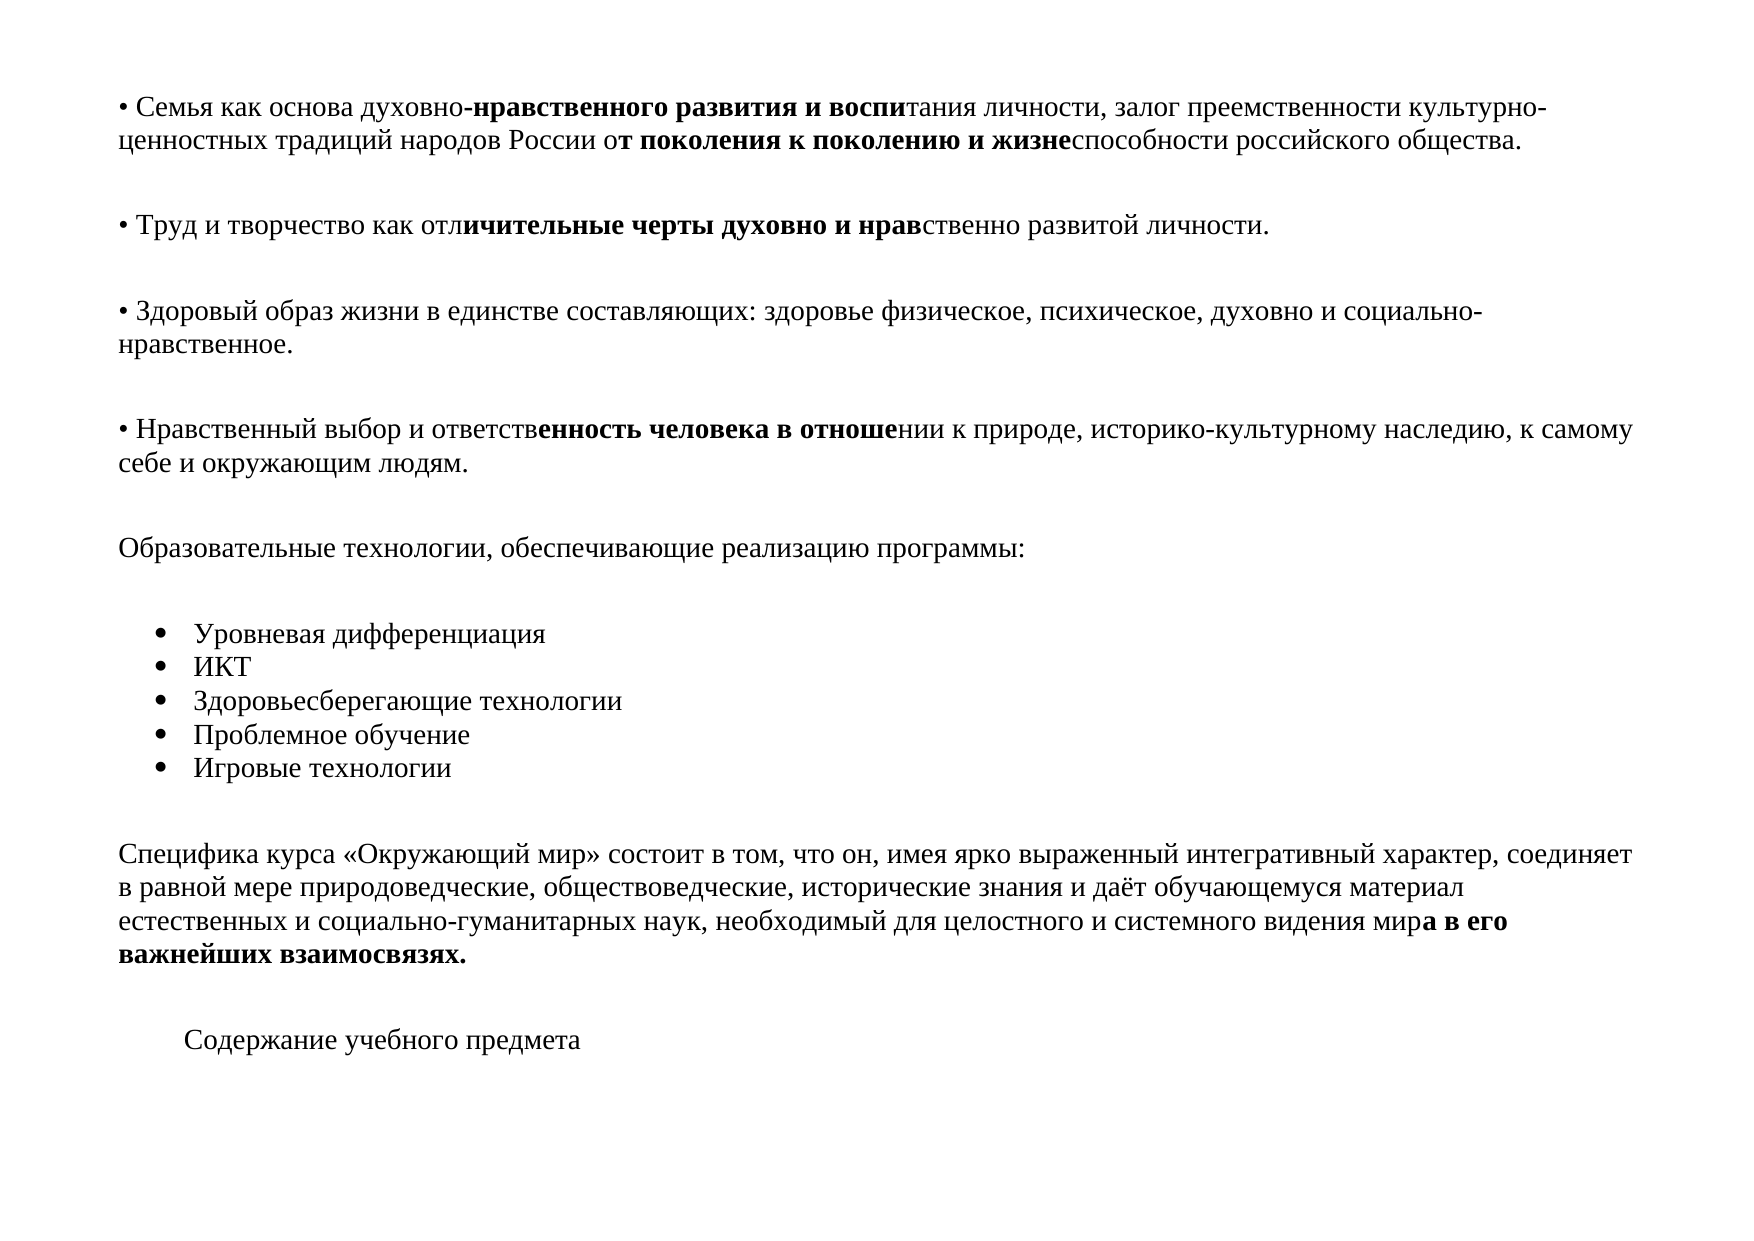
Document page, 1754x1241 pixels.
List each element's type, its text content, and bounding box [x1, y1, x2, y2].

list ИКТ [156, 649, 1636, 683]
text Специфика курса «Окружающий мир» состоит в том, что он, имея ярко выраженный интегративный характер, соединяет в равной мере природоведческие, обществоведческие, исторические знания и даёт обучающемуся материал естественных и социально-гуманитарных наук, необходимый для целостного и системного видения мира в его важнейших взаимосвязях. [118, 836, 1636, 970]
text • Семья как основа духовно-нравственного развития и воспитания личности, залог преемственности культурно-ценностных традиций народов России от поколения к поколению и жизнеспособности российского общества. [118, 89, 1636, 156]
list Уровневая дифференциация [156, 616, 1636, 649]
text • Труд и творчество как отличительные черты духовно и нравственно развитой личности. [118, 207, 1636, 241]
list Здоровьесберегающие технологии [156, 683, 1636, 717]
list Проблемное обучение [156, 717, 1636, 750]
text Содержание учебного предмета [118, 1022, 1636, 1055]
text • Здоровый образ жизни в единстве составляющих: здоровье физическое, психическое, духовно и социально-нравственное. [118, 293, 1636, 360]
list Игровые технологии [156, 750, 1636, 784]
text Образовательные технологии, обеспечивающие реализацию программы: [118, 531, 1636, 564]
text • Нравственный выбор и ответственность человека в отношении к природе, историко-культурному наследию, к самому себе и окружающим людям. [118, 412, 1636, 479]
